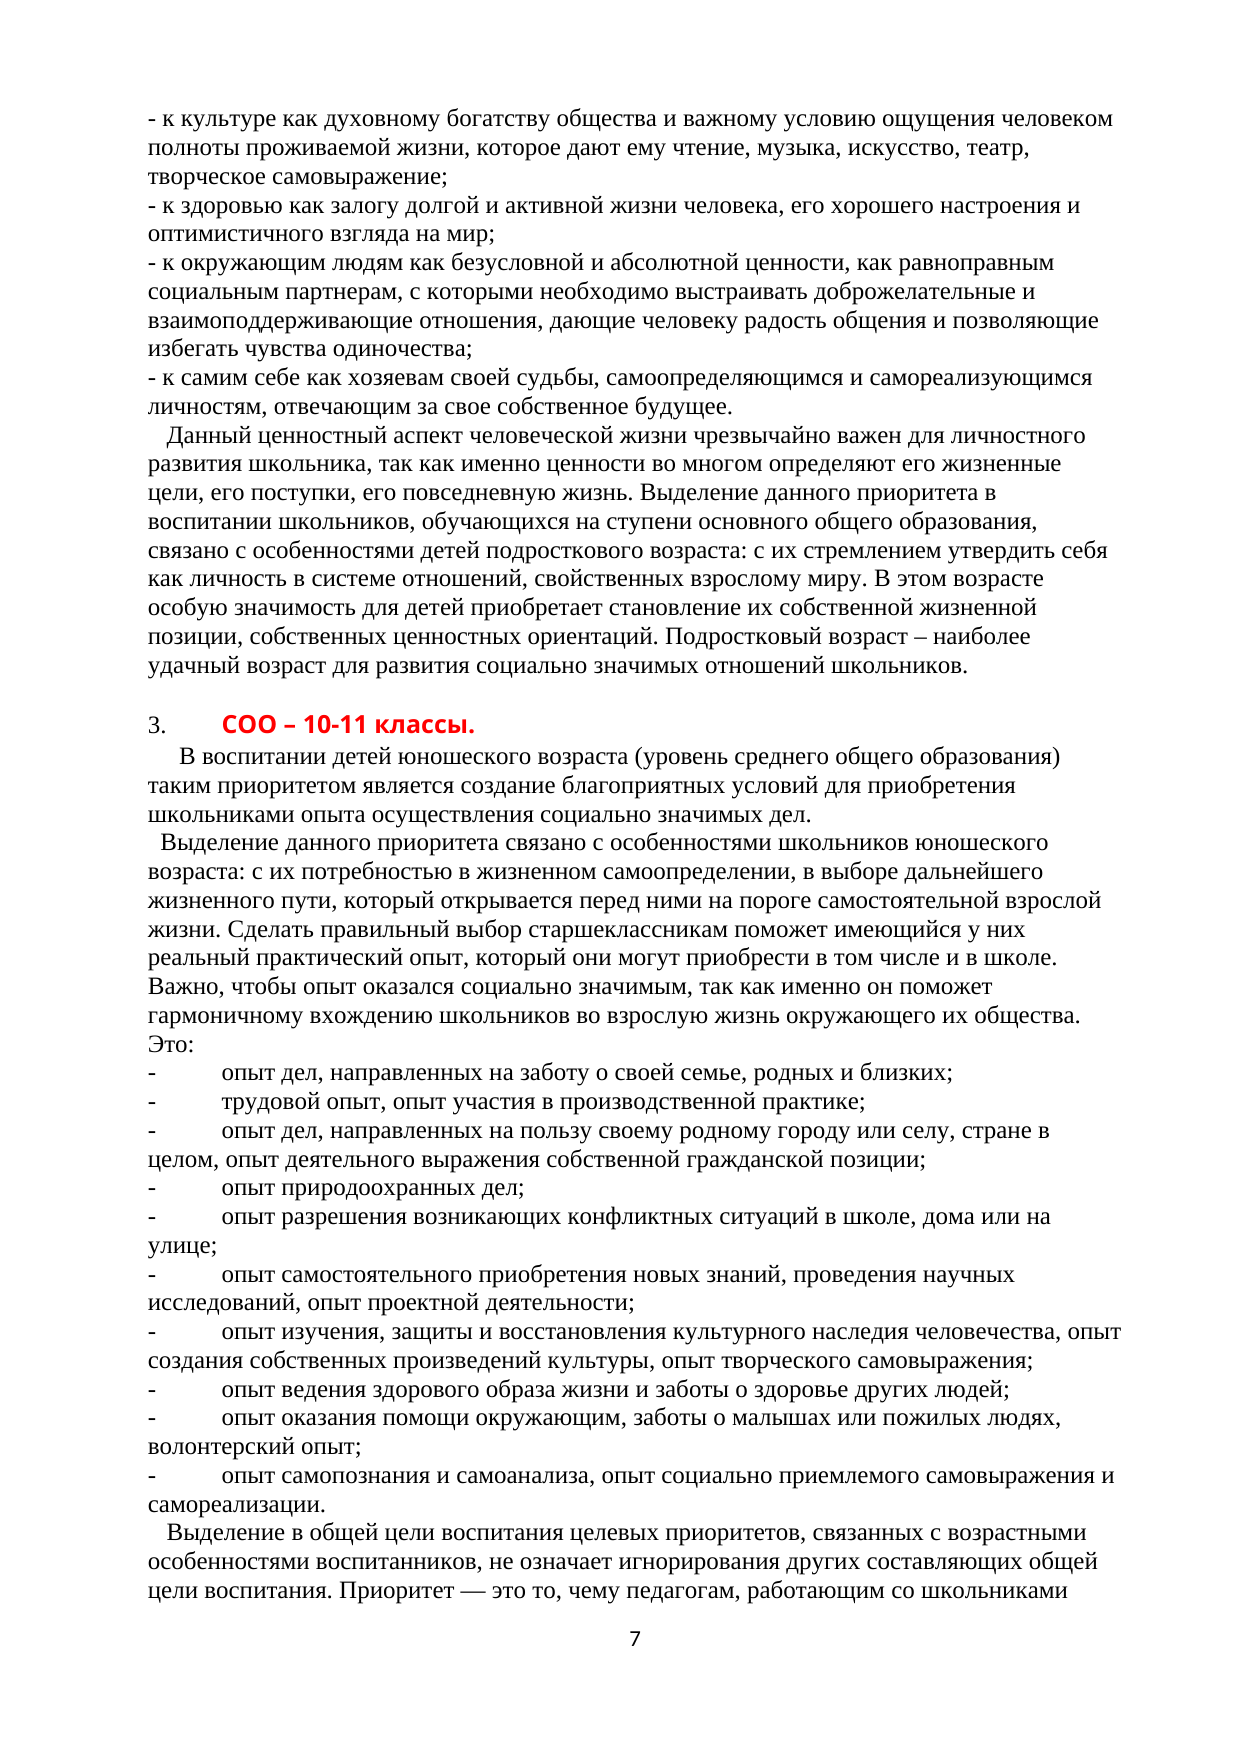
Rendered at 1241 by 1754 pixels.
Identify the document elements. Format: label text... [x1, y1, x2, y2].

text - опыт дел, направленных на заботу о своей семье, родных и близких; [148, 1057, 1122, 1086]
text - опыт самостоятельного приобретения новых знаний, проведения научных исследований, опыт проектной деятельности; [148, 1259, 1122, 1316]
text - опыт ведения здорового образа жизни и заботы о здоровье других людей; [148, 1374, 1122, 1402]
text Данный ценностный аспект человеческой жизни чрезвычайно важен для личностного развития школьника, так как именно ценности во многом определяют его жизненные цели, его поступки, его повседневную жизнь. Выделение данного приоритета в воспитании школьников, обучающихся на ступени основного общего образования, связано с особенностями детей подросткового возраста: с их стремлением утвердить себя как личность в системе отношений, свойственных взрослому миру. В этом возрасте особую значимость для детей приобретает становление их собственной жизненной позиции, собственных ценностных ориентаций. Подростковый возраст – наиболее удачный возраст для развития социально значимых отношений школьников. [148, 420, 1122, 678]
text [148, 1517, 1122, 1604]
text - к окружающим людям как безусловной и абсолютной ценности, как равноправным социальным партнерам, с которыми необходимо выстраивать доброжелательные и взаимоподдерживающие отношения, дающие человеку радость общения и позволяющие избегать чувства одиночества; [148, 247, 1122, 362]
text - опыт самопознания и самоанализа, опыт социально приемлемого самовыражения и самореализации. [148, 1460, 1122, 1517]
text Выделение данного приоритета связано с особенностями школьников юношеского возраста: с их потребностью в жизненном самоопределении, в выборе дальнейшего жизненного пути, который открывается перед ними на пороге самостоятельной взрослой жизни. Сделать правильный выбор старшеклассникам поможет имеющийся у них реальный практический опыт, который они могут приобрести в том числе и в школе. Важно, чтобы опыт оказался социально значимым, так как именно он поможет гармоничному вхождению школьников во взрослую жизнь окружающего их общества. Это: [148, 827, 1122, 1057]
text 3. СОО – 10-11 классы. [148, 707, 1122, 741]
text - к здоровью как залогу долгой и активной жизни человека, его хорошего настроения и оптимистичного взгляда на мир; [148, 190, 1122, 247]
text - опыт разрешения возникающих конфликтных ситуаций в школе, дома или на улице; [148, 1201, 1122, 1259]
text - опыт дел, направленных на пользу своему родному городу или селу, стране в целом, опыт деятельного выражения собственной гражданской позиции; [148, 1115, 1122, 1172]
text - к самим себе как хозяевам своей судьбы, самоопределяющимся и самореализующимся личностям, отвечающим за свое собственное будущее. [148, 362, 1122, 420]
text В воспитании детей юношеского возраста (уровень среднего общего образования) таким приоритетом является создание благоприятных условий для приобретения школьниками опыта осуществления социально значимых дел. [148, 741, 1122, 827]
text - опыт природоохранных дел; [148, 1172, 1122, 1201]
text - трудовой опыт, опыт участия в производственной практике; [148, 1086, 1122, 1115]
text - опыт изучения, защиты и восстановления культурного наследия человечества, опыт создания собственных произведений культуры, опыт творческого самовыражения; [148, 1316, 1122, 1374]
text - опыт оказания помощи окружающим, заботы о малышах или пожилых людях, волонтерский опыт; [148, 1402, 1122, 1460]
text - к культуре как духовному богатству общества и важному условию ощущения человеком полноты проживаемой жизни, которое дают ему чтение, музыка, искусство, театр, творческое самовыражение; [148, 103, 1122, 190]
